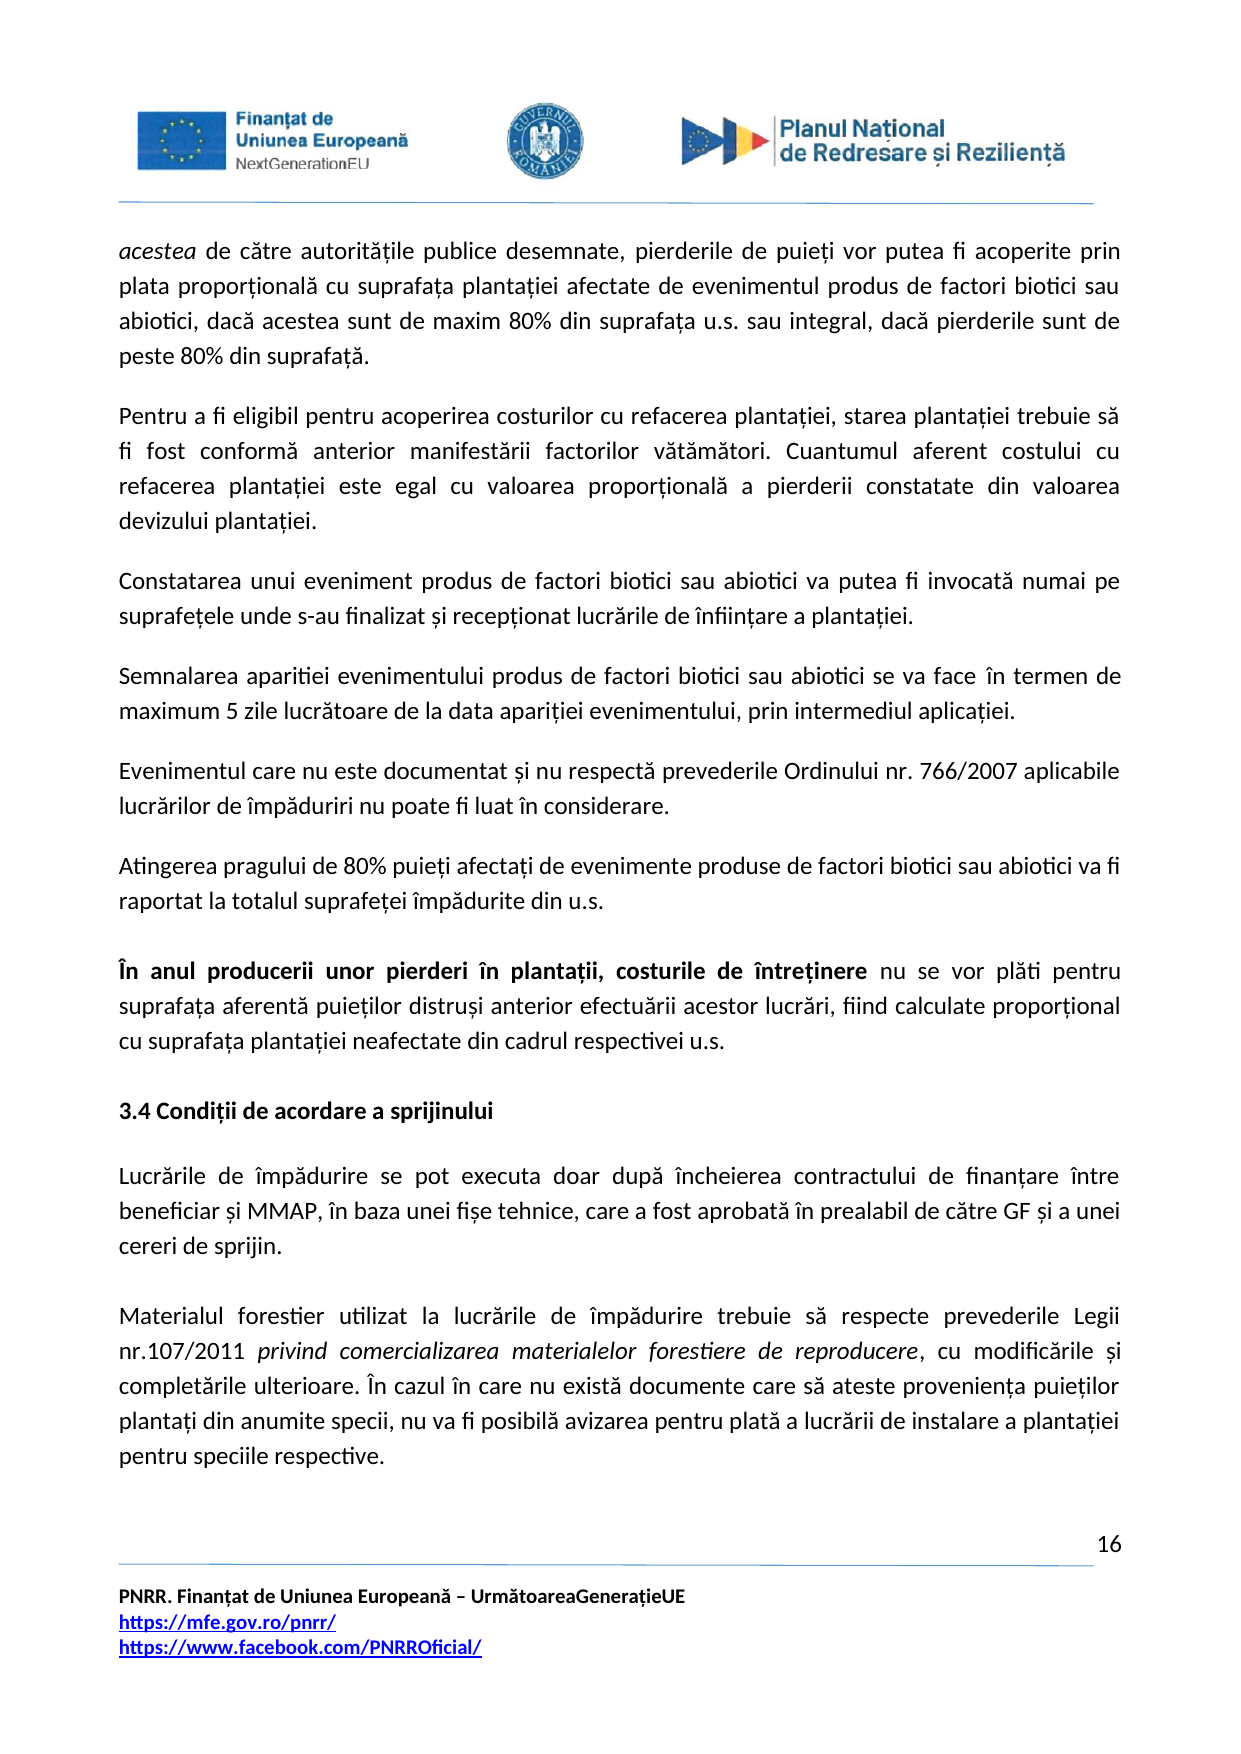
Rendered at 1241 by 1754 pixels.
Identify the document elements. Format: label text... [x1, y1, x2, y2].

text Materialul forestier utilizat la lucrările de împădurire trebuie să respecte prevederile Legii nr.107/2011 privind comercializarea materialelor forestiere de reproducere, cu modificările şi completările ulterioare. În cazul în care nu există documente care să ateste proveniența puieților plantați din anumite specii, nu va fi posibilă avizarea pentru plată a lucrării de instalare a plantației pentru speciile respective. [118, 1300, 1122, 1471]
text Pentru a fi eligibil pentru acoperirea costurilor cu refacerea plantației, starea plantației trebuie să fi fost conformă anterior manifestării factorilor vătămători. Cuantumul aferent costului cu refacerea plantației este egal cu valoarea proporțională a pierderii constatate din valoarea devizului plantației. [118, 400, 1122, 447]
picture [118, 75, 1094, 200]
text Evenimentul care nu este documentat și nu respectă prevederile Ordinului nr. 766/2007 aplicabile lucrărilor de împăduriri nu poate fi luat în considerare. [118, 755, 1122, 820]
text Pentru a fi eligibil pentru acoperirea costurilor cu refacerea plantației, starea plantației trebuie să fi fost conformă anterior manifestării factorilor vătămători. Cuantumul aferent costului cu refacerea plantației este egal cu valoarea proporțională a pierderii constatate din valoarea devizului plantației. [118, 449, 1122, 535]
text Semnalarea aparitiei evenimentului produs de factori biotici sau abiotici se va face în termen de maximum 5 zile lucrătoare de la data apariţiei evenimentului, prin intermediul aplicației. [118, 660, 1122, 725]
text În anul producerii unor pierderi în plantații, costurile de întreţinere nu se vor plăti pentru suprafața aferentă puieților distruși anterior efectuării acestor lucrări, fiind calculate proporțional cu suprafața plantației neafectate din cadrul respectivei u.s. [118, 955, 1122, 1055]
text Atingerea pragului de 80% puieți afectați de evenimente produse de factori biotici sau abiotici va fi raportat la totalul suprafeței împădurite din u.s. [118, 850, 1122, 915]
text Lucrările de împădurire se pot executa doar după încheierea contractului de finanțare între beneficiar și MMAP, în baza unei fișe tehnice, care a fost aprobată în prealabil de către GF și a unei cereri de sprijin. [118, 1160, 1122, 1261]
subtitle 3.4 Condiţii de acordare a sprijinului [118, 1095, 1122, 1125]
text Constatarea unui eveniment produs de factori biotici sau abiotici va putea fi invocată numai pe suprafețele unde s-au finalizat și recepționat lucrările de înființare a plantației. [118, 565, 1122, 630]
